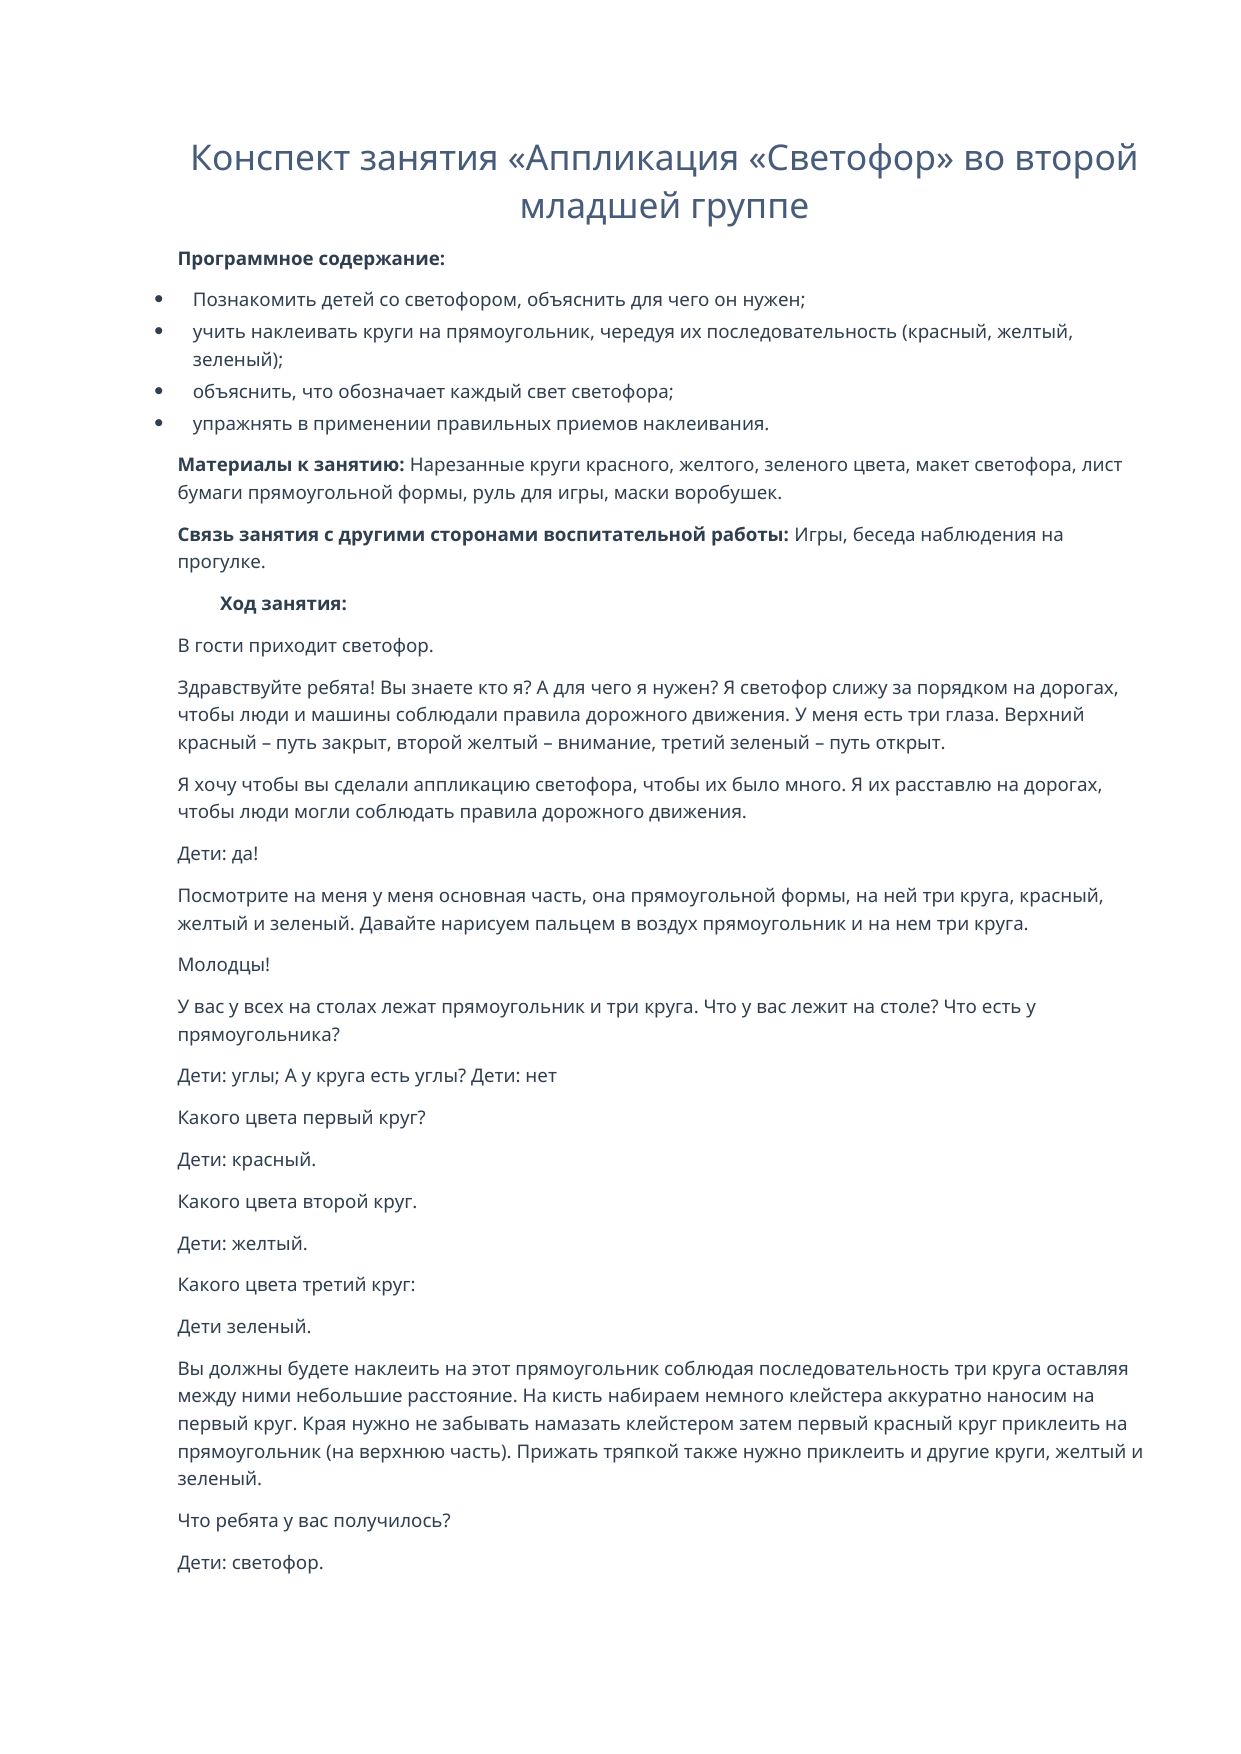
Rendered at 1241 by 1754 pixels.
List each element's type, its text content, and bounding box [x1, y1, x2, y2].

text У вас у всех на столах лежат прямоугольник и три круга. Что у вас лежит на столе? Что есть у прямоугольника? [177, 991, 1152, 1046]
list упражнять в применении правильных приемов наклеивания. [155, 408, 1152, 436]
text Какого цвета второй круг. [177, 1186, 1152, 1213]
text Программное содержание: [177, 243, 1152, 271]
text Молодцы! [177, 949, 1152, 977]
text Что ребята у вас получилось? [177, 1505, 1152, 1533]
text Дети: красный. [177, 1144, 1152, 1172]
list объяснить, что обозначает каждый свет светофора; [155, 376, 1152, 404]
text Какого цвета третий круг: [177, 1269, 1152, 1297]
text Дети: светофор. [177, 1547, 1152, 1574]
text Материалы к занятию: Нарезанные круги красного, желтого, зеленого цвета, макет светофора, лист бумаги прямоугольной формы, руль для игры, маски воробушек. [177, 450, 1152, 505]
text Связь занятия с другими сторонами воспитательной работы: Игры, беседа наблюдения на прогулке. [177, 519, 1152, 574]
text Посмотрите на меня у меня основная часть, она прямоугольной формы, на ней три круга, красный, желтый и зеленый. Давайте нарисуем пальцем в воздух прямоугольник и на нем три круга. [177, 880, 1152, 935]
list учить наклеивать круги на прямоугольник, чередуя их последовательность (красный, желтый, зеленый); [155, 317, 1152, 372]
text Какого цвета первый круг? [177, 1102, 1152, 1130]
text Дети зеленый. [177, 1311, 1152, 1339]
text Дети: углы; А у круга есть углы? Дети: нет [177, 1061, 1152, 1088]
text Здравствуйте ребята! Вы знаете кто я? А для чего я нужен? Я светофор слижу за порядком на дорогах, чтобы люди и машины соблюдали правила дорожного движения. У меня есть три глаза. Верхний красный – путь закрыт, второй желтый – внимание, третий зеленый – путь открыт. [177, 672, 1152, 755]
text Конспект занятия «Аппликация «Светофор» во второй младшей группе [177, 132, 1152, 229]
text Ход занятия: [220, 588, 1152, 616]
text В гости приходит светофор. [177, 630, 1152, 658]
text Дети: желтый. [177, 1228, 1152, 1255]
list Познакомить детей со светофором, объяснить для чего он нужен; [155, 285, 1152, 312]
text Вы должны будете наклеить на этот прямоугольник соблюдая последовательность три круга оставляя между ними небольшие расстояние. На кисть набираем немного клейстера аккуратно наносим на первый круг. Края нужно не забывать намазать клейстером затем первый красный круг приклеить на прямоугольник (на верхнюю часть). Прижать тряпкой также нужно приклеить и другие круги, желтый и зеленый. [177, 1353, 1152, 1491]
text Дети: да! [177, 838, 1152, 866]
text Я хочу чтобы вы сделали аппликацию светофора, чтобы их было много. Я их расставлю на дорогах, чтобы люди могли соблюдать правила дорожного движения. [177, 769, 1152, 824]
